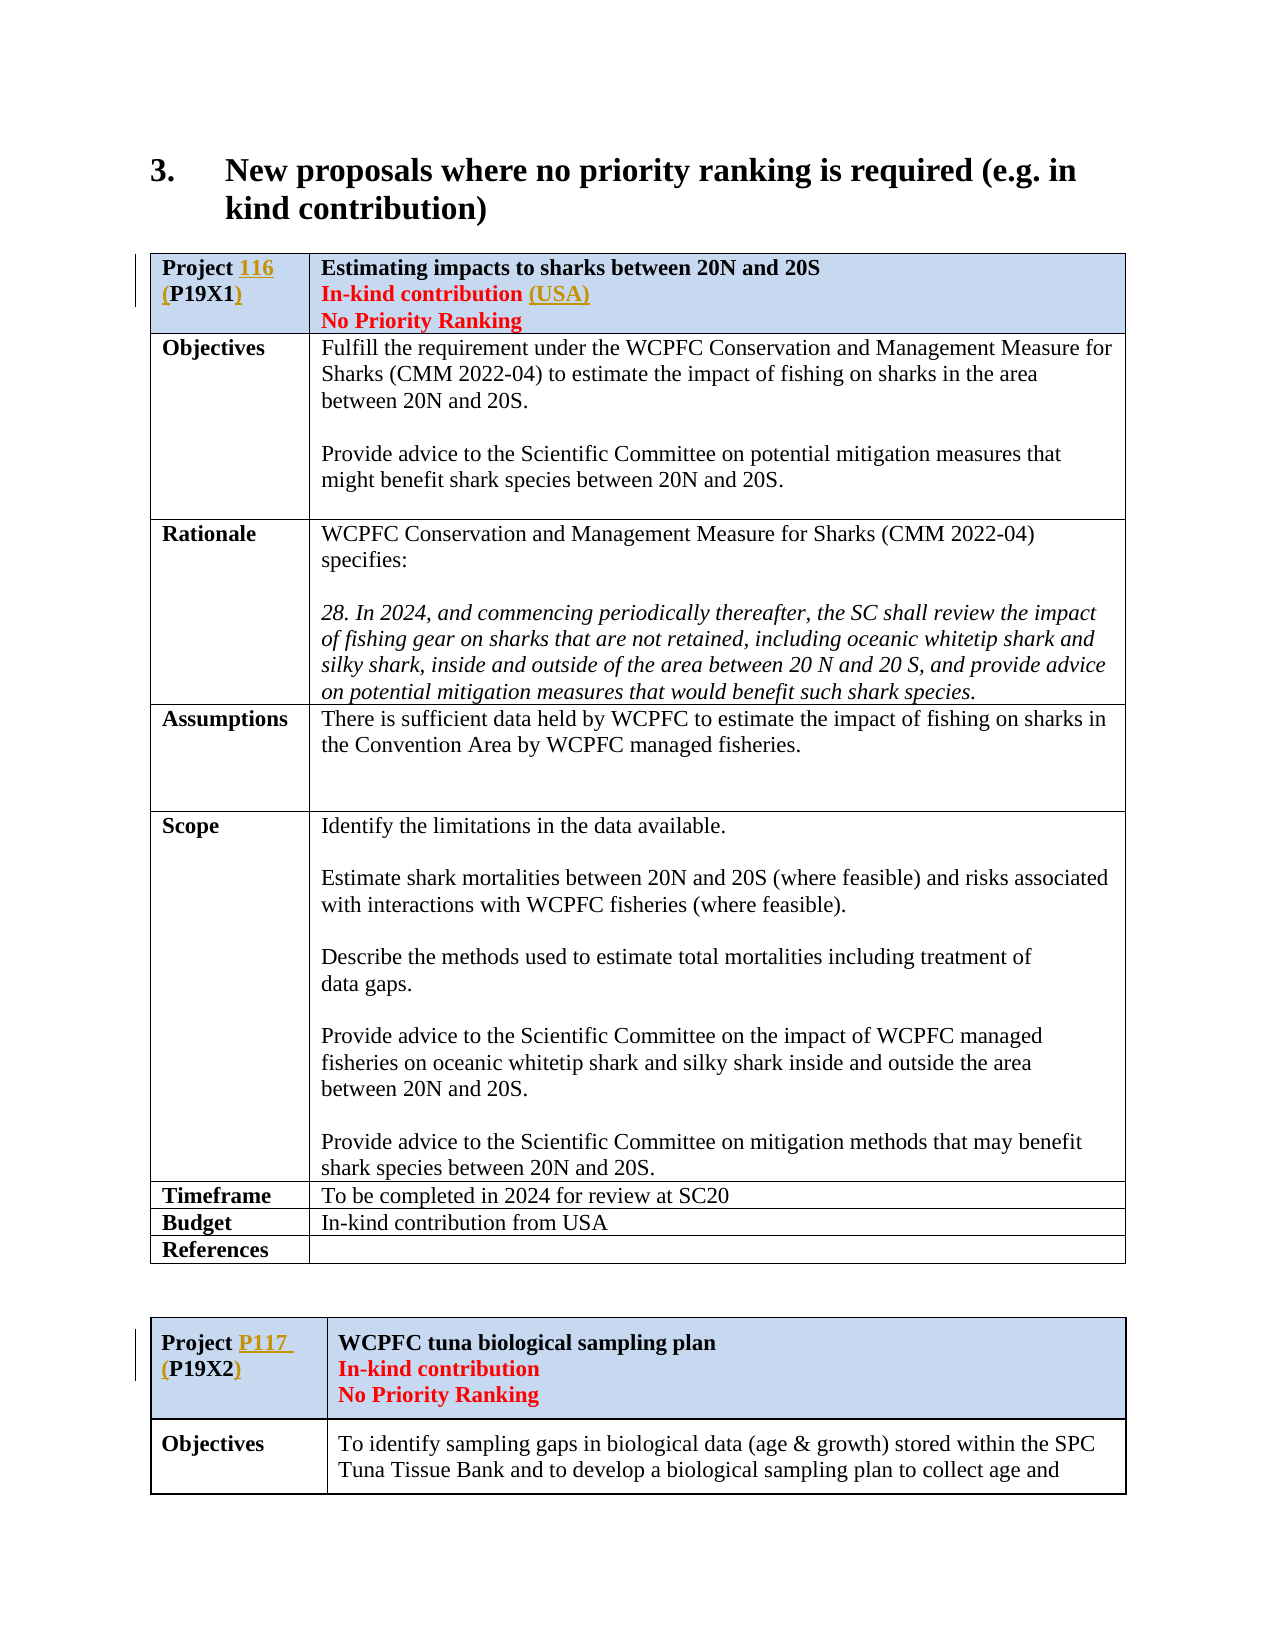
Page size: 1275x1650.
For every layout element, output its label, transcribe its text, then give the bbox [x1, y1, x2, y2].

table_cell Identify the limitations in the data available. Estimate shark mortalities between 20N and 20S (where feasible) and risks associated with interactions with WCPFC fisheries (where feasible). Describe the methods used to estimate total mortalities including treatment of data gaps. Provide advice to the Scientific Committee on the impact of WCPFC managed fisheries on oceanic whitetip shark and silky shark inside and outside the area between 20N and 20S. Provide advice to the Scientific Committee on mitigation methods that may benefit shark species between 20N and 20S. [310, 812, 1125, 1181]
table_cell Fulfill the requirement under the WCPFC Conservation and Management Measure for Sharks (CMM 2022-04) to estimate the impact of fishing on sharks in the area between 20N and 20S. Provide advice to the Scientific Committee on potential mitigation measures that might benefit shark species between 20N and 20S. [310, 334, 1125, 519]
table_header Estimating impacts to sharks between 20N and 20S In-kind contribution No Priority Ranking [310, 254, 1125, 333]
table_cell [328, 1420, 1125, 1493]
table_cell Rationale [151, 520, 309, 704]
table_cell Assumptions [151, 705, 309, 811]
table_cell Objectives [152, 1420, 327, 1493]
table_cell References [151, 1236, 309, 1263]
table_cell To be completed in 2024 for review at SC20 [310, 1182, 1125, 1208]
table_header Project P19X1 [151, 254, 309, 333]
table_cell In-kind contribution from USA [310, 1209, 1125, 1235]
table_cell Objectives [151, 334, 309, 519]
table_cell WCPFC Conservation and Management Measure for Sharks (CMM 2022-04) specifies: 28. In 2024, and commencing periodically thereafter, the SC shall review the impact of fishing gear on sharks that are not retained, including oceanic whitetip shark and silky shark, inside and outside of the area between 20 N and 20 S, and provide advice on potential mitigation measures that would benefit such shark species. [310, 520, 1125, 704]
table_cell [310, 1236, 1125, 1263]
table_header Project P19X2 [152, 1318, 327, 1418]
table_cell Budget [151, 1209, 309, 1235]
table_header WCPFC tuna biological sampling plan In-kind contribution No Priority Ranking [328, 1318, 1125, 1418]
table_cell Scope [151, 812, 309, 1181]
table_cell Timeframe [151, 1182, 309, 1208]
table_cell There is sufficient data held by WCPFC to estimate the impact of fishing on sharks in the Convention Area by WCPFC managed fisheries. [310, 705, 1125, 811]
subtitle New proposals where no priority ranking is required (e.g. in kind contribution) [150, 150, 1125, 227]
